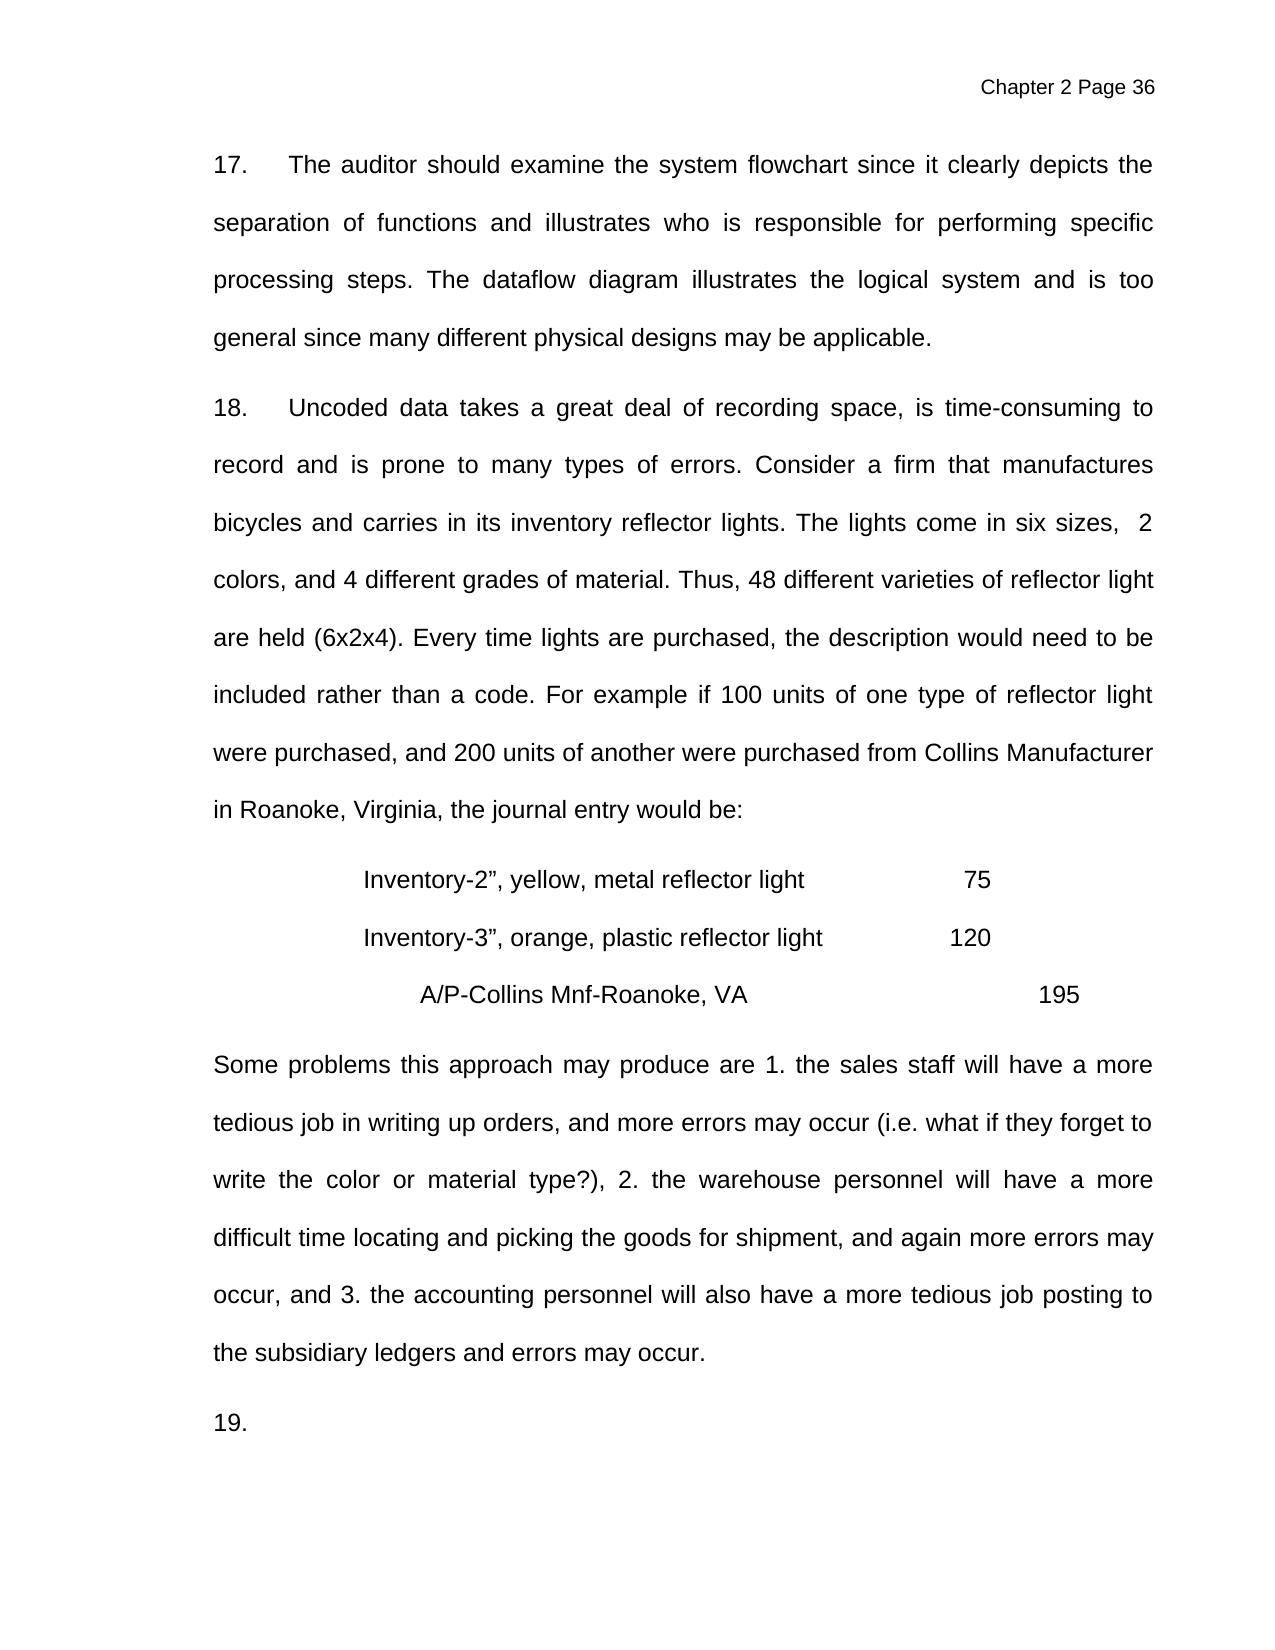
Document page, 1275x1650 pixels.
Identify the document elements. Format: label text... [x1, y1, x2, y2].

text A/P-Collins Mnf-Roanoke, VA 195 [213, 980, 1155, 1009]
list Some problems this approach may produce are 1. the sales staff will have a more tedious job in writing up orders, and more errors may occur (i.e. what if they forget to write the color or material type?), 2. the warehouse personnel will have a more difficult time locating and picking the goods for shipment, and again more errors may occur, and 3. the accounting personnel will also have a more tedious job posting to the subsidiary ledgers and errors may occur. [213, 1050, 1155, 1366]
list 18. Uncoded data takes a great deal of recording space, is time-consuming to record and is prone to many types of errors. Consider a firm that manufactures bicycles and carries in its inventory reflector lights. The lights come in six sizes, 2 colors, and 4 different grades of material. Thus, 48 different varieties of reflector light are held (6x2x4). Every time lights are purchased, the description would need to be included rather than a code. For example if 100 units of one type of reflector light were purchased, and 200 units of another were purchased from Collins Manufacturer in Roanoke, Virginia, the journal entry would be: [213, 392, 1155, 824]
text Inventory-3”, orange, plastic reflector light 120 [213, 922, 1155, 951]
list 17. The auditor should examine the system flowchart since it clearly depicts the separation of functions and illustrates who is responsible for performing specific processing steps. The dataflow diagram illustrates the logical system and is too general since many different physical designs may be applicable. [213, 150, 1155, 351]
list 19. [213, 1407, 1155, 1436]
text Inventory-2”, yellow, metal reflector light 75 [213, 865, 1155, 894]
